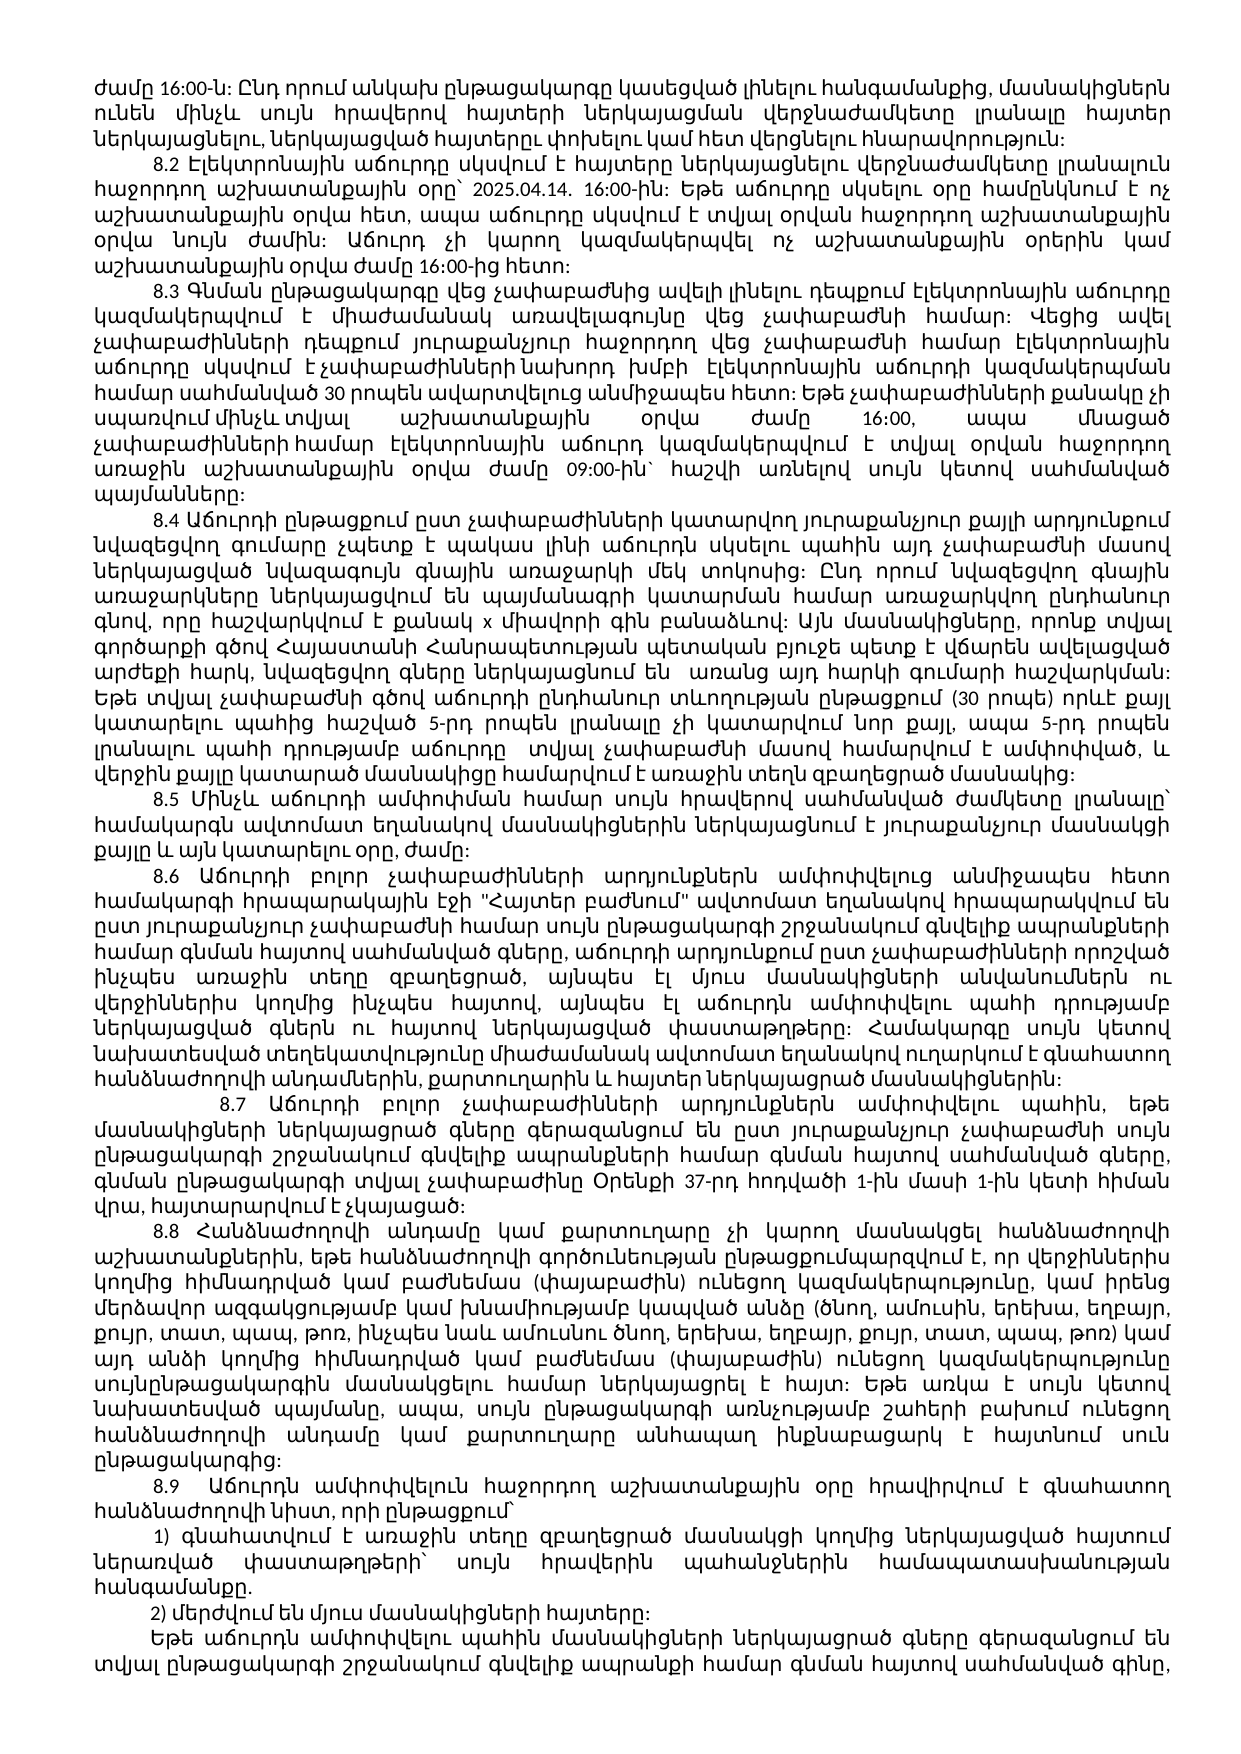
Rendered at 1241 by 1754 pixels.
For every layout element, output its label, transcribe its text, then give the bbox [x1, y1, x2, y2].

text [94, 1625, 1171, 1676]
text 8.6 Աճուրդի բոլոր չափաբաժինների արդյունքներն ամփոփվելուց անմիջապես հետո համակարգի հրապարակային էջի "Հայտեր բաժնում" ավտոմատ եղանակով հրապարակվում են ըստ յուրաքանչյուր չափաբաժնի համար սույն ընթացակարգի շրջանակում գնվելիք ապրանքների համար գնման հայտով սահմանված գները, աճուրդի արդյունքում ըստ չափաբաժինների որոշված ինչպես առաջին տեղը զբաղեցրած, այնպես էլ մյուս մասնակիցների անվանումներն ու վերջիններիս կողմից ինչպես հայտով, այնպես էլ աճուրդն ամփոփվելու պահի դրությամբ ներկայացված գներն ու հայտով ներկայացված փաստաթղթերը: Համակարգը սույն կետով նախատեսված տեղեկատվությունը միաժամանակ ավտոմատ եղանակով ուղարկում է գնահատող հանձնաժողովի անդամներին, քարտուղարին և հայտեր ներկայացրած մասնակիցներին: [94, 863, 1171, 1092]
text 2) մերժվում են մյուս մասնակիցների հայտերը: [94, 1600, 1171, 1625]
text 8.2 Էլեկտրոնային աճուրդը սկսվում է հայտերը ներկայացնելու վերջնաժամկետը լրանալուն հաջորդող աշխատանքային օրը՝ 2025.04.14. 16:00 -ին: Եթե աճուրդը սկսելու օրը համընկնում է ոչ աշխատանքային օրվա հետ, ապա աճուրդը սկսվում է տվյալ օրվան հաջորդող աշխատանքային օրվա նույն ժամին: Աճուրդ չի կարող կազմակերպվել ոչ աշխատանքային օրերին կամ աշխատանքային օրվա ժամը 16։00-ից հետո: [94, 151, 1171, 278]
text 8.9 Աճուրդն ամփոփվելուն հաջորդող աշխատանքային օրը հրավիրվում է գնահատող հանձնաժողովի նիստ, որի ընթացքում՝ [94, 1473, 1171, 1524]
text 8.4 Աճուրդի ընթացքում ըստ չափաբաժինների կատարվող յուրաքանչյուր քայլի արդյունքում նվազեցվող գումարը չպետք է պակաս լինի աճուրդն սկսելու պահին այդ չափաբաժնի մասով ներկայացված նվազագույն գնային առաջարկի մեկ տոկոսից: Ընդ որում նվազեցվող գնային առաջարկները ներկայացվում են պայմանագրի կատարման համար առաջարկվող ընդհանուր գնով, որը հաշվարկվում է քանակ x միավորի գին բանաձևով: Այն մասնակիցները, որոնք տվյալ գործարքի գծով Հայաստանի Հանրապետության պետական բյուջե պետք է վճարեն ավելացված արժեքի հարկ, նվազեցվող գները ներկայացնում են առանց այդ հարկի գումարի հաշվարկման: Եթե տվյալ չափաբաժնի գծով աճուրդի ընդհանուր տևողության ընթացքում (30 րոպե) որևէ քայլ կատարելու պահից հաշված 5-րդ րոպեն լրանալը չի կատարվում նոր քայլ, ապա 5-րդ րոպեն լրանալու պահի դրությամբ աճուրդը տվյալ չափաբաժնի մասով համարվում է ամփոփված, և վերջին քայլը կատարած մասնակիցը համարվում է առաջին տեղն զբաղեցրած մասնակից: [94, 507, 1171, 787]
text 1) գնահատվում է առաջին տեղը զբաղեցրած մասնակցի կողմից ներկայացված հայտում ներառված փաստաթղթերի՝ սույն հրավերին պահանջներին համապատասխանության հանգամանքը. [94, 1524, 1171, 1600]
text 8.7 Աճուրդի բոլոր չափաբաժինների արդյունքներն ամփոփվելու պահին, եթե մասնակիցների ներկայացրած գները գերազանցում են ըստ յուրաքանչյուր չափաբաժնի սույն ընթացակարգի շրջանակում գնվելիք ապրանքների համար գնման հայտով սահմանված գները, գնման ընթացակարգի տվյալ չափաբաժինը Օրենքի 37-րդ հոդվածի 1-ին մասի 1-ին կետի հիման վրա, հայտարարվում է չկայացած: [94, 1092, 1171, 1219]
text 8.3 Գնման ընթացակարգը վեց չափաբաժնից ավելի լինելու դեպքում էլեկտրոնային աճուրդը կազմակերպվում է միաժամանակ առավելագույնը վեց չափաբաժնի համար: Վեցից ավել չափաբաժինների դեպքում յուրաքանչյուր հաջորդող վեց չափաբաժնի համար էլեկտրոնային աճուրդը սկսվում է չափաբաժինների նախորդ խմբի էլեկտրոնային աճուրդի կազմակերպման համար սահմանված 30 րոպեն ավարտվելուց անմիջապես հետո: Եթե չափաբաժինների քանակը չի սպառվում մինչև տվյալ աշխատանքային օրվա ժամը 16։00, ապա մնացած չափաբաժինների համար էլեկտրոնային աճուրդ կազմակերպվում է տվյալ օրվան հաջորդող առաջին աշխատանքային օրվա ժամը 09:00-ին` հաշվի առնելով սույն կետով սահմանված պայմանները: [94, 278, 1171, 507]
text 8.5 Մինչև աճուրդի ամփոփման համար սույն հրավերով սահմանված ժամկետը լրանալը՝ համակարգն ավտոմատ եղանակով մասնակիցներին ներկայացնում է յուրաքանչյուր մասնակցի քայլը և այն կատարելու օրը, ժամը: [94, 787, 1171, 863]
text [94, 75, 1171, 151]
text 8.8 Հանձնաժողովի անդամը կամ քարտուղարը չի կարող մասնակցել հանձնաժողովի աշխատանքներին, եթե հանձնաժողովի գործունեության ընթացքումպարզվում է, որ վերջիններիս կողմից հիմնադրված կամ բաժնեմաս (փայաբաժին) ունեցող կազմակերպությունը, կամ իրենց մերձավոր ազգակցությամբ կամ խնամիությամբ կապված անձը (ծնող, ամուսին, երեխա, եղբայր, քույր, տատ, պապ, թոռ, ինչպես նաև ամուսնու ծնող, երեխա, եղբայր, քույր, տատ, պապ, թոռ) կամ այդ անձի կողմից հիմնադրված կամ բաժնեմաս (փայաբաժին) ունեցող կազմակերպությունը սույնընթացակարգին մասնակցելու համար ներկայացրել է հայտ: Եթե առկա է սույն կետով նախատեսված պայմանը, ապա, սույն ընթացակարգի առնչությամբ շահերի բախում ունեցող հանձնաժողովի անդամը կամ քարտուղարը անհապաղ ինքնաբացարկ է հայտնում սուն ընթացակարգից: [94, 1219, 1171, 1473]
